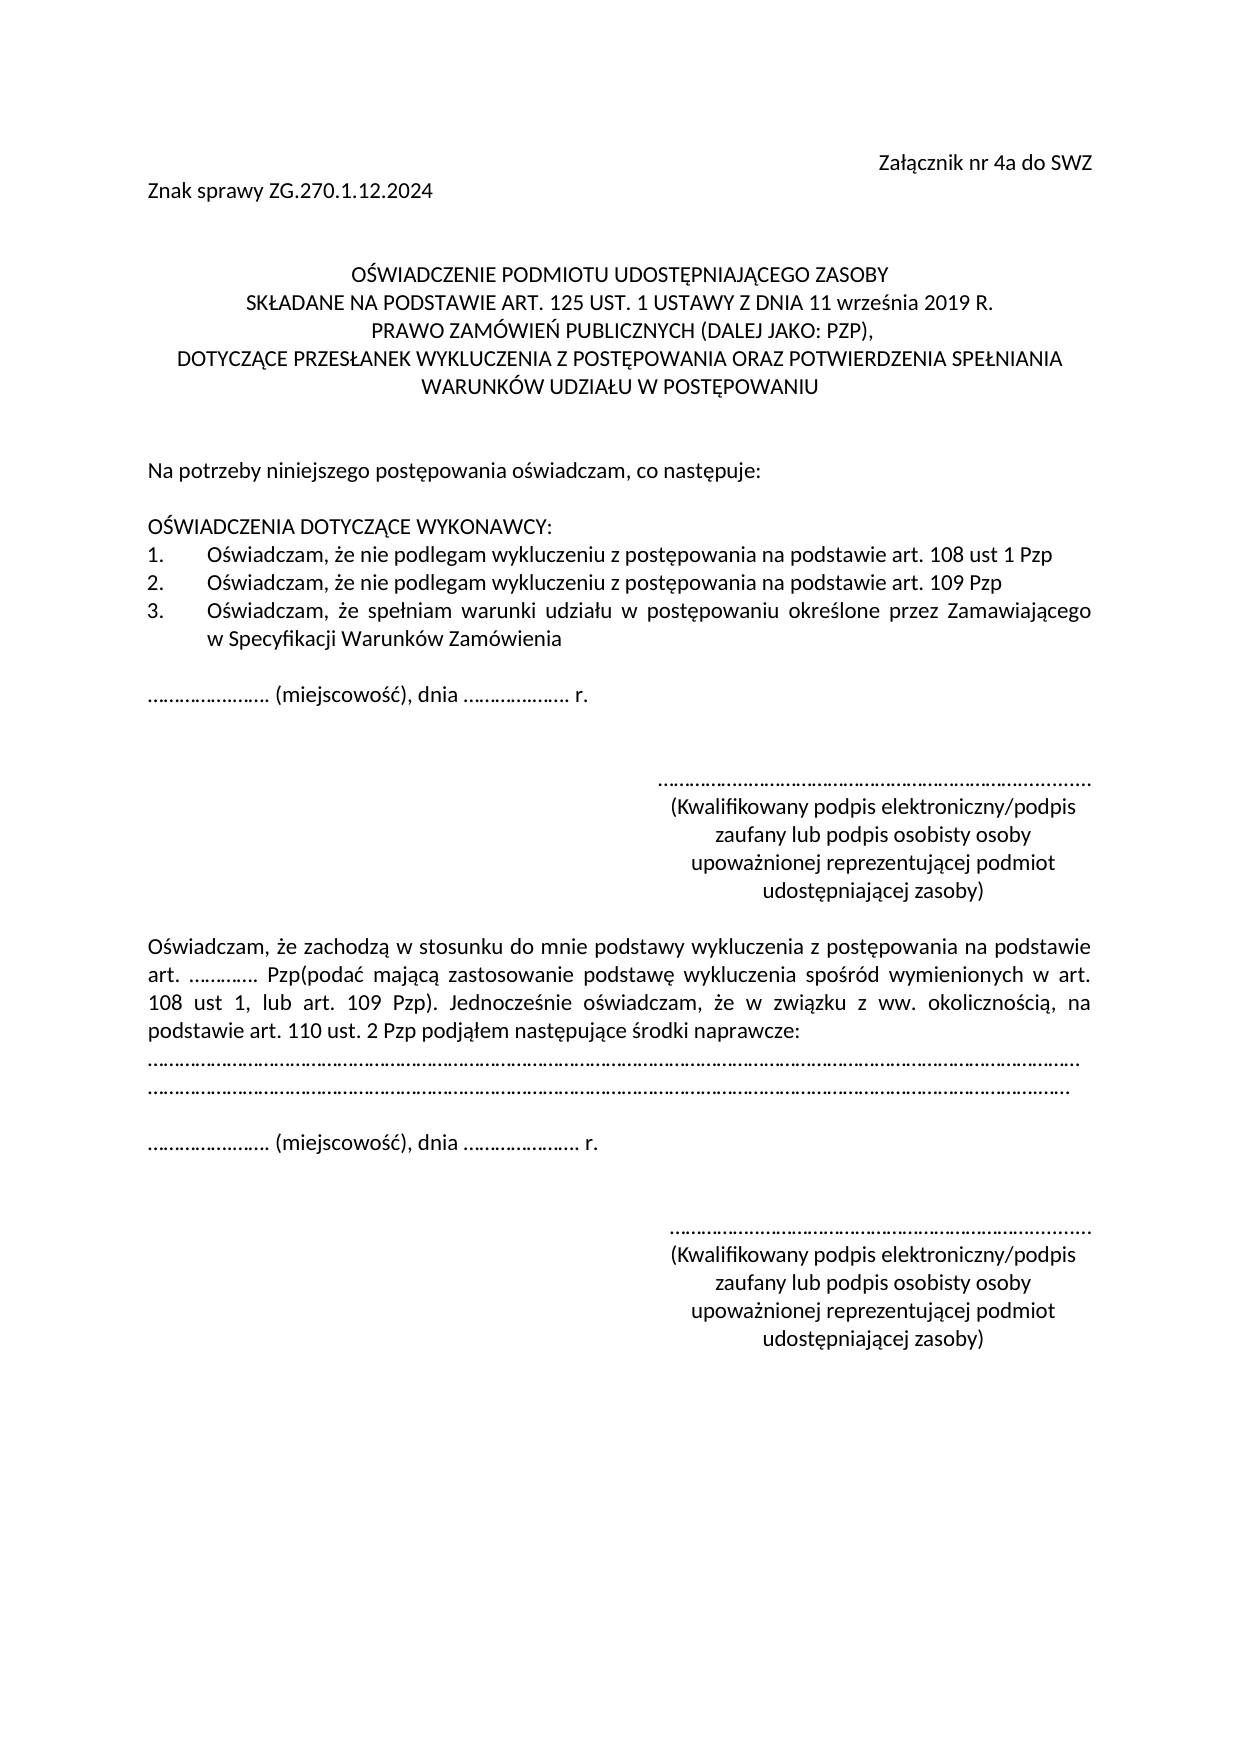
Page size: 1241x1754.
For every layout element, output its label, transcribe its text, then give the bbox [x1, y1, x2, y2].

text ……………..……………………………………………............. [654, 764, 1092, 792]
text OŚWIADCZENIA DOTYCZĄCE WYKONAWCY: [148, 512, 1092, 540]
text DOTYCZĄCE PRZESŁANEK WYKLUCZENIA Z POSTĘPOWANIA ORAZ POTWIERDZENIA SPEŁNIANIA WARUNKÓW UDZIAŁU W POSTĘPOWANIU [148, 344, 1092, 400]
text Oświadczam, że zachodzą w stosunku do mnie podstawy wykluczenia z postępowania na podstawie art. …………. Pzp(podać mającą zastosowanie podstawę wykluczenia spośród wymienionych w art. 108 ust 1, lub art. 109 Pzp). Jednocześnie oświadczam, że w związku z ww. okolicznością, na podstawie art. 110 ust. 2 Pzp podjąłem następujące środki naprawcze: [148, 932, 1092, 1044]
text SKŁADANE NA PODSTAWIE ART. 125 UST. 1 USTAWY Z DNIA 11 września 2019 R. [148, 288, 1092, 316]
list Oświadczam, że spełniam warunki udziału w postępowaniu określone przez Zamawiającego w Specyfikacji Warunków Zamówienia [147, 596, 1092, 652]
text Znak sprawy ZG.270.1.12.2024 [148, 176, 1092, 204]
text OŚWIADCZENIE PODMIOTU UDOSTĘPNIAJĄCEGO ZASOBY [148, 260, 1092, 288]
text ……………..……………………………………………........... [654, 1184, 1092, 1241]
text (Kwalifikowany podpis elektroniczny/podpis zaufany lub podpis osobisty osoby upoważnionej reprezentującej podmiot udostępniającej zasoby) [654, 1241, 1092, 1353]
text …………….……. (miejscowość), dnia ………….……. r. [148, 680, 1092, 708]
text Załącznik nr 4a do SWZ [148, 148, 1092, 176]
list Oświadczam, że nie podlegam wykluczeniu z postępowania na podstawie art. 109 Pzp [147, 568, 1092, 596]
list Oświadczam, że nie podlegam wykluczeniu z postępowania na podstawie art. 108 ust 1 Pzp [147, 540, 1092, 568]
text PRAWO ZAMÓWIEŃ PUBLICZNYCH (DALEJ JAKO: PZP), [148, 316, 1092, 344]
text Na potrzeby niniejszego postępowania oświadczam, co następuje: [148, 456, 1092, 484]
text …………….……. (miejscowość), dnia …………………. r. [148, 1128, 1092, 1156]
text ………………………………………………………………………………………………………………………………………………………………………………………………………………………………………………………………………………………………………………….…… [148, 1044, 1092, 1100]
text (Kwalifikowany podpis elektroniczny/podpis zaufany lub podpis osobisty osoby upoważnionej reprezentującej podmiot udostępniającej zasoby) [654, 792, 1092, 904]
